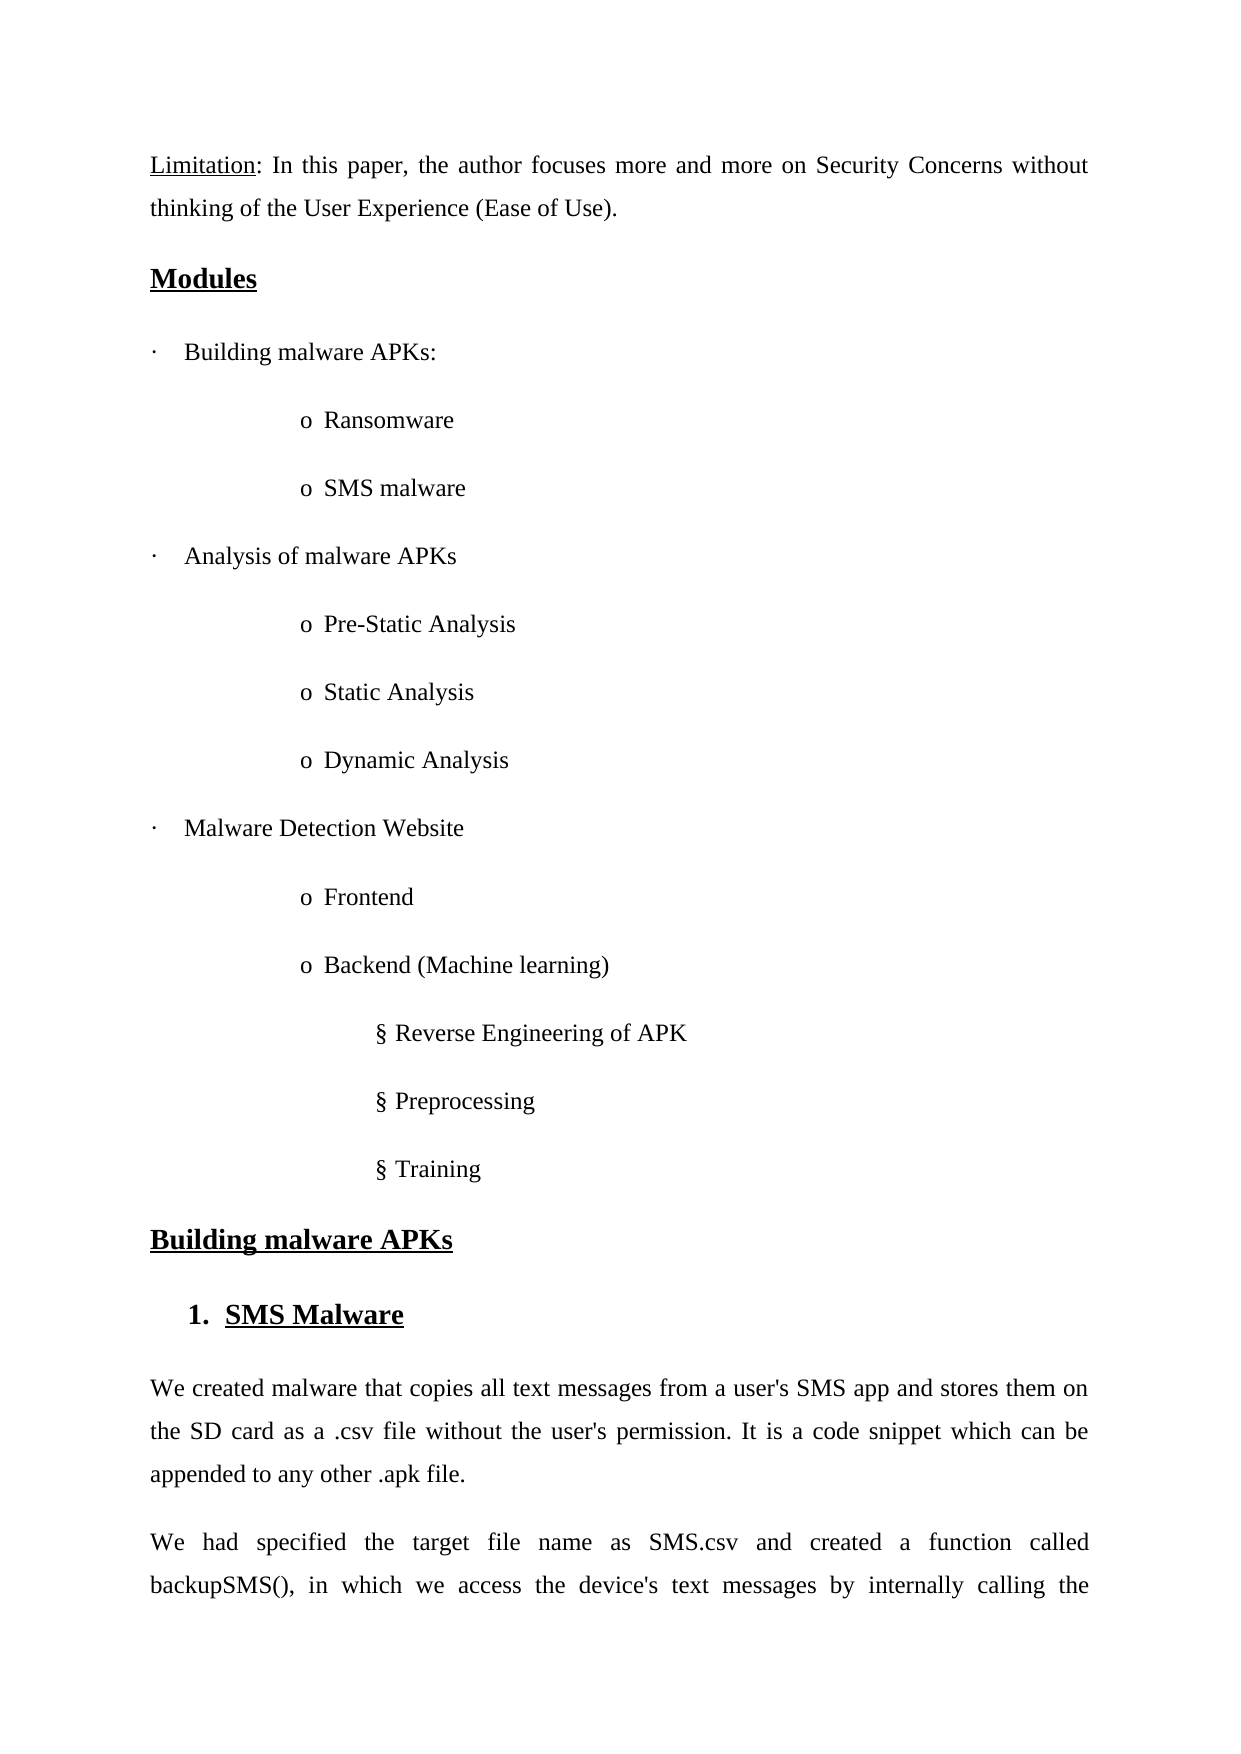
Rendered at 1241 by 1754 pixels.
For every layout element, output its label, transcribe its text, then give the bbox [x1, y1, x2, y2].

text § Preprocessing [375, 1086, 1090, 1115]
text o Dynamic Analysis [300, 745, 1090, 774]
text o Pre-Static Analysis [300, 609, 1090, 638]
text Building malware APKs [150, 1222, 1090, 1256]
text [150, 1527, 1090, 1599]
text o Backend (Machine learning) [300, 950, 1090, 978]
text · Building malware APKs: [150, 337, 1090, 365]
text o SMS malware [300, 473, 1090, 502]
text · Malware Detection Website [150, 813, 1090, 842]
text o Static Analysis [300, 677, 1090, 706]
text Modules [150, 261, 1090, 295]
text · Analysis of malware APKs [150, 541, 1090, 570]
text Limitation: In this paper, the author focuses more and more on Security Concerns without thinking of the User Experience (Ease of Use). [150, 150, 1090, 222]
text § Reverse Engineering of APK [375, 1018, 1090, 1047]
text § Training [375, 1154, 1090, 1183]
list SMS Malware [187, 1297, 1090, 1331]
text o Frontend [300, 882, 1090, 910]
text o Ransomware [300, 405, 1090, 433]
text We created malware that copies all text messages from a user's SMS app and stores them on the SD card as a .csv file without the user's permission. It is a code snippet which can be appended to any other .apk file. [150, 1373, 1090, 1488]
